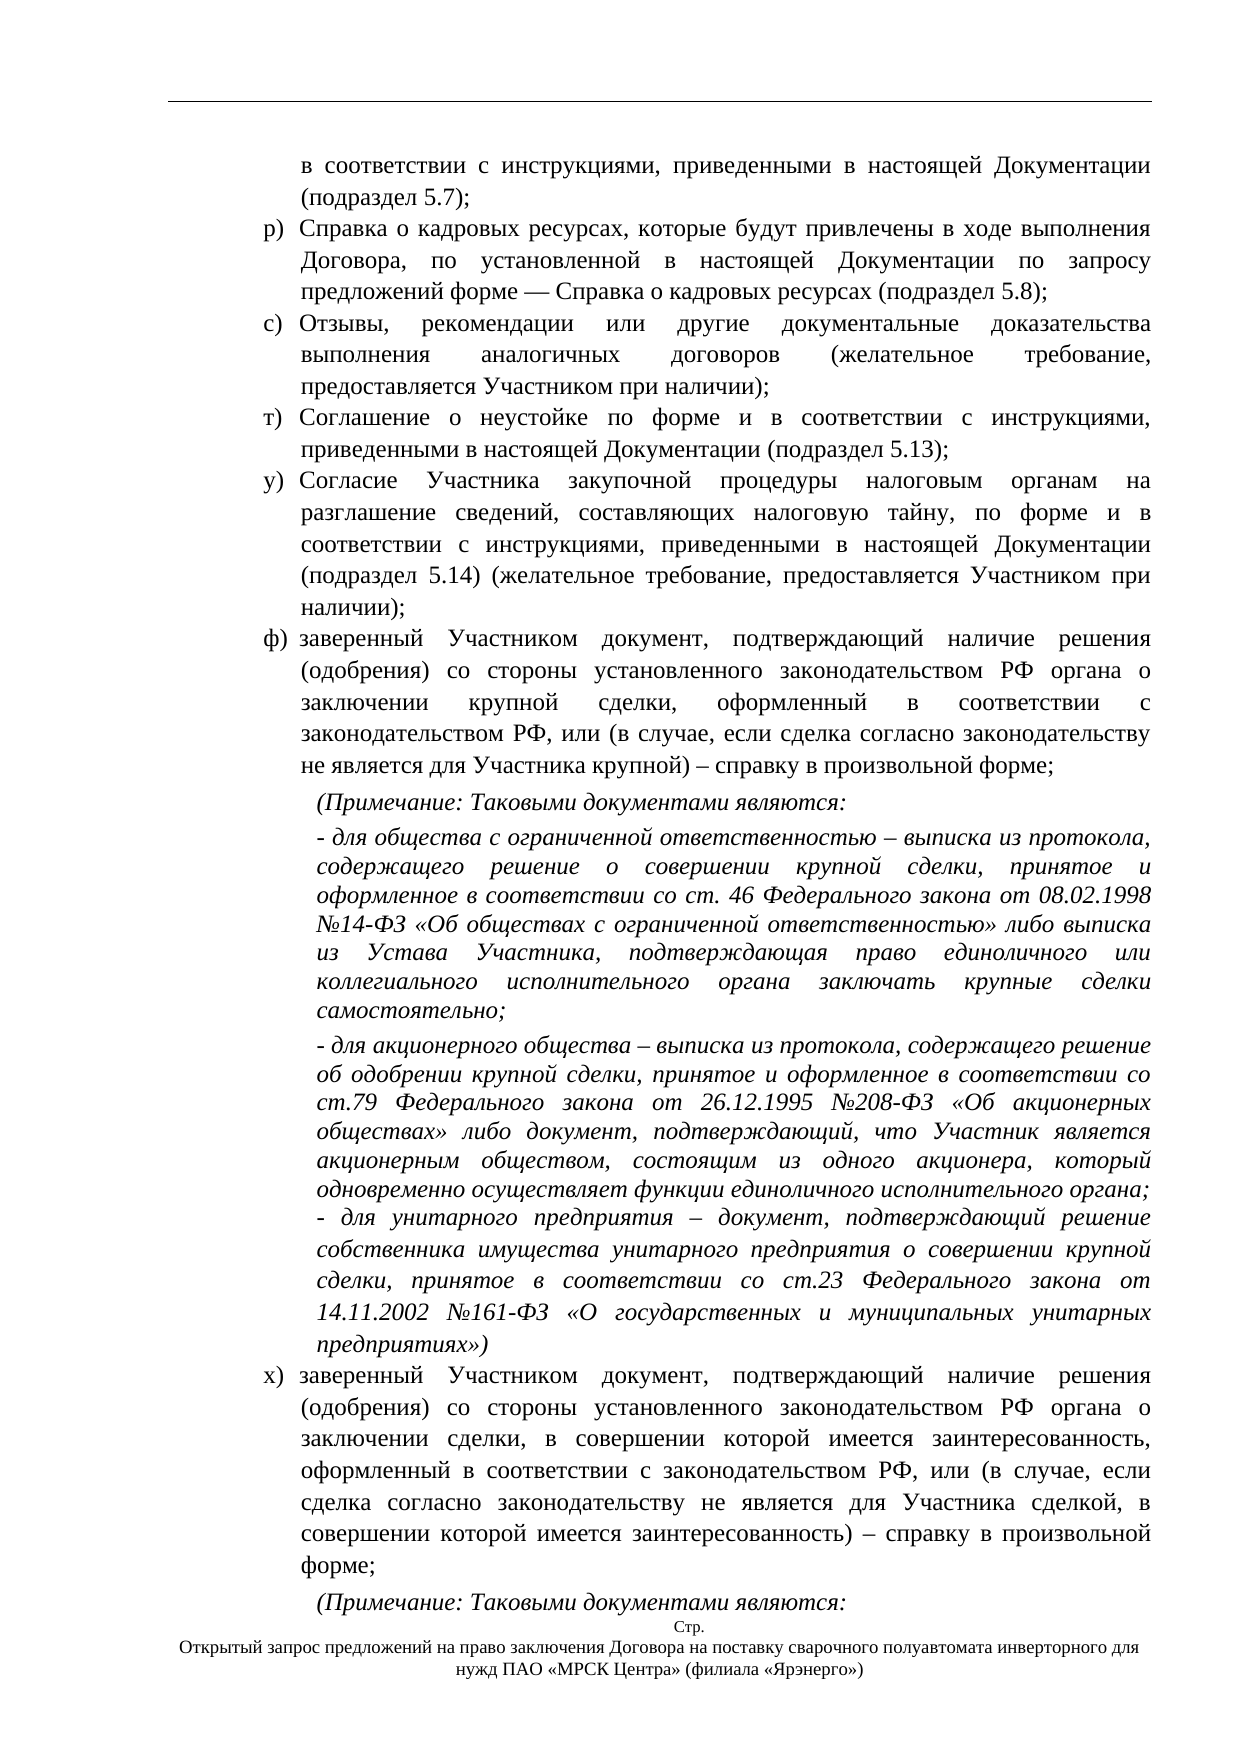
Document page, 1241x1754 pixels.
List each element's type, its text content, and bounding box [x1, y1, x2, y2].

list Согласие Участника закупочной процедуры налоговым органам на разглашение сведений, составляющих налоговую тайну, по форме и в соответствии с инструкциями, приведенными в настоящей Документации (подраздел 5.14) (желательное требование, предоставляется Участником при наличии); [263, 466, 1152, 621]
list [263, 150, 1152, 210]
list (Примечание: Таковыми документами являются: [316, 1587, 1152, 1616]
list Отзывы, рекомендации или другие документальные доказательства выполнения аналогичных договоров (желательное требование, предоставляется Участником при наличии); [263, 308, 1152, 400]
list - для акционерного общества – выписка из протокола, содержащего решение об одобрении крупной сделки, принятое и оформленное в соответствии со ст.79 Федерального закона от 26.12.1995 №208-ФЗ «Об акционерных обществах» либо документ, подтверждающий, что Участник является акционерным обществом, состоящим из одного акционера, который одновременно осуществляет функции единоличного исполнительного органа; [316, 1030, 1152, 1202]
list заверенный Участником документ, подтверждающий наличие решения (одобрения) со стороны установленного законодательством РФ органа о заключении крупной сделки, оформленный в соответствии с законодательством РФ, или (в случае, если сделка согласно законодательству не является для Участника крупной) – справку в произвольной форме; [263, 623, 1152, 778]
list Справка о кадровых ресурсах, которые будут привлечены в ходе выполнения Договора, по установленной в настоящей Документации по запросу предложений форме — Справка о кадровых ресурсах (подраздел 5.8); [263, 213, 1152, 305]
list (Примечание: Таковыми документами являются: [316, 787, 1152, 816]
list - для общества с ограниченной ответственностью – выписка из протокола, содержащего решение о совершении крупной сделки, принятое и оформленное в соответствии со ст. 46 Федерального закона от 08.02.1998 №14-ФЗ «Об обществах с ограниченной ответственностью» либо выписка из Устава Участника, подтверждающая право единоличного или коллегиального исполнительного органа заключать крупные сделки самостоятельно; [316, 822, 1152, 1024]
list Соглашение о неустойке по форме и в соответствии с инструкциями, приведенными в настоящей Документации (подраздел 5.13); [263, 402, 1152, 463]
list заверенный Участником документ, подтверждающий наличие решения (одобрения) со стороны установленного законодательством РФ органа о заключении сделки, в совершении которой имеется заинтересованность, оформленный в соответствии с законодательством РФ, или (в случае, если сделка согласно законодательству не является для Участника сделкой, в совершении которой имеется заинтересованность) – справку в произвольной форме; [263, 1360, 1152, 1578]
list - для унитарного предприятия – документ, подтверждающий решение собственника имущества унитарного предприятия о совершении крупной сделки, принятое в соответствии со ст.23 Федерального закона от 14.11.2002 №161-ФЗ «О государственных и муниципальных унитарных предприятиях») [316, 1202, 1152, 1357]
